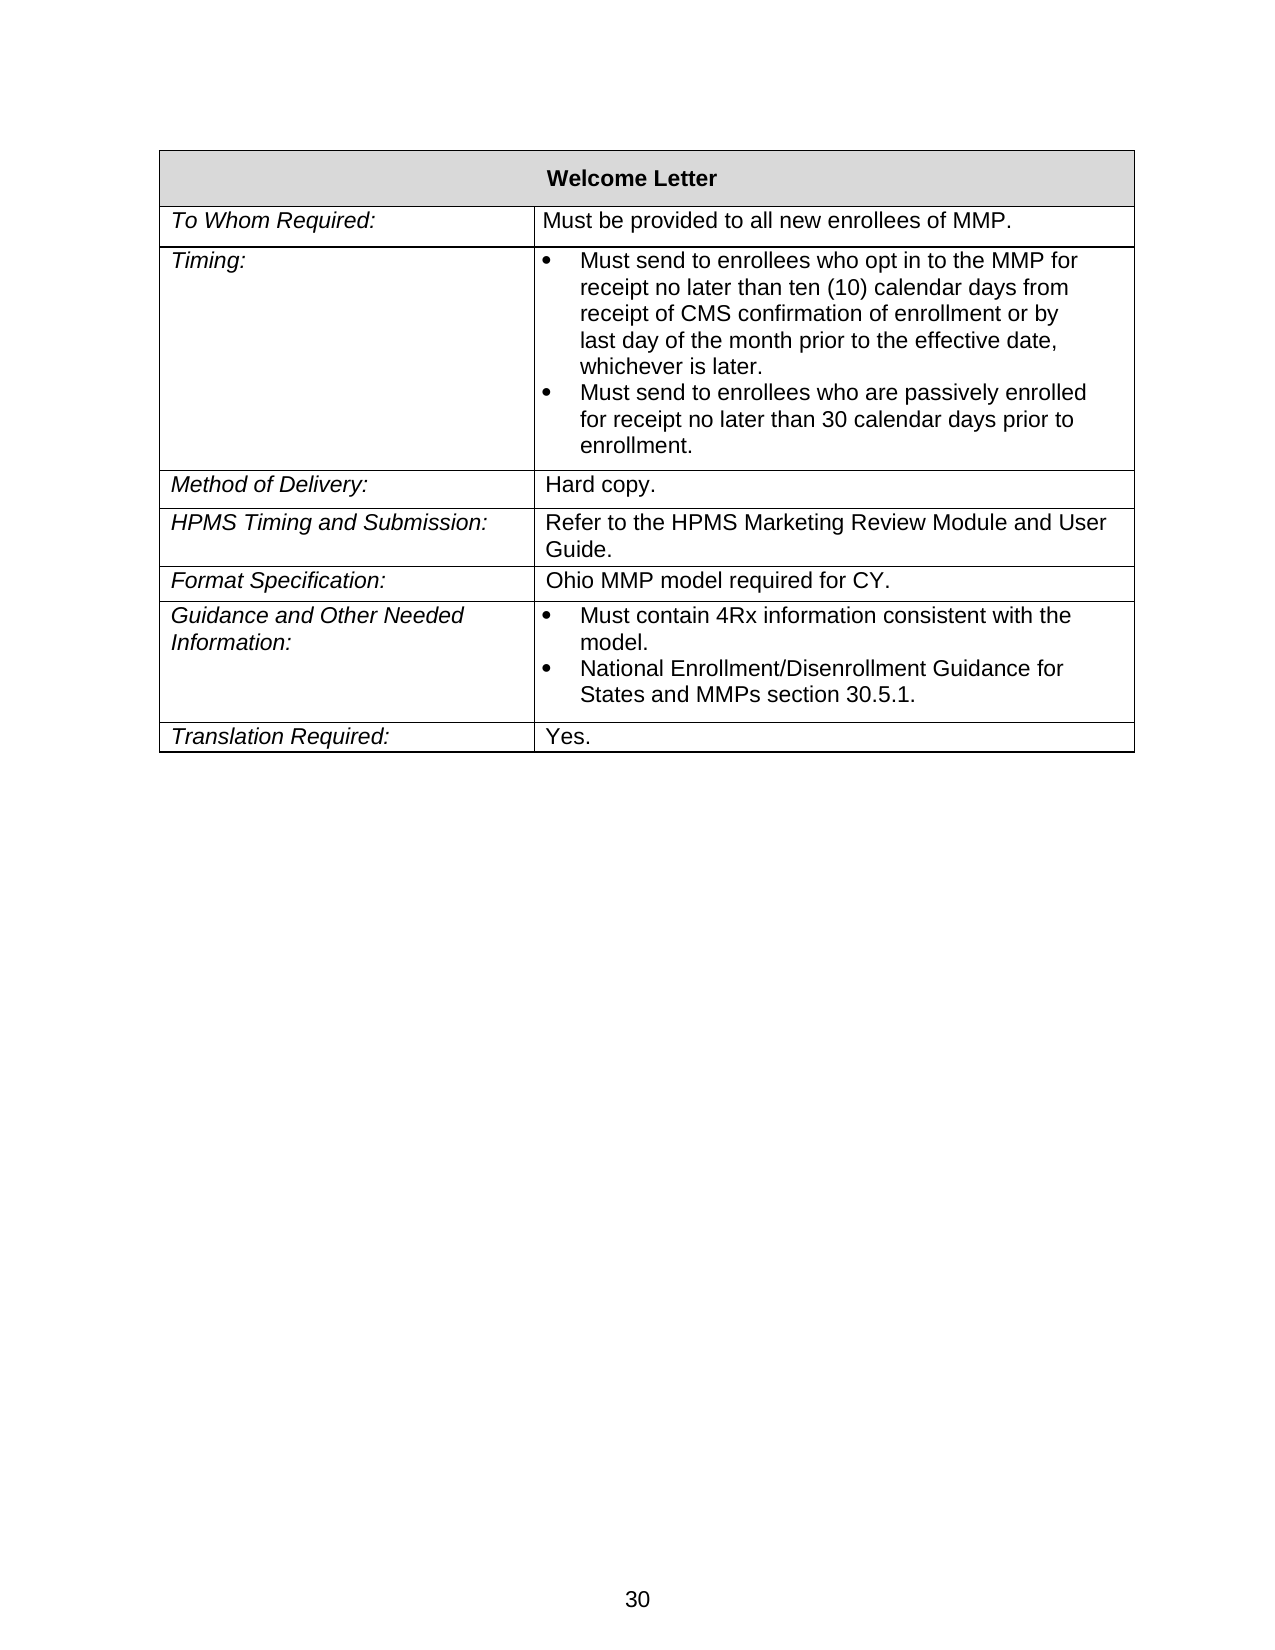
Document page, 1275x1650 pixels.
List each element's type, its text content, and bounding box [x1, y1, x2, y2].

table_cell To Whom Required: [160, 207, 534, 246]
table_cell Must be provided to all new enrollees of MMP. [535, 207, 1134, 246]
table_cell Format Specification: [160, 567, 534, 601]
table_cell Method of Delivery: [160, 471, 534, 508]
table_cell Translation Required: [160, 723, 534, 751]
table_cell Refer to the HPMS Marketing Review Module and User Guide. [535, 509, 1134, 566]
table_cell Must send to enrollees who opt in to the MMP for receipt no later than ten (10) calendar days from receipt of CMS confirmation of enrollment or by last day of the month prior to the effective date, whichever is later. Must send to enrollees who are passively enrolled for receipt no later than 30 calendar days prior to enrollment. [535, 248, 1134, 470]
table_cell HPMS Timing and Submission: [160, 509, 534, 566]
table_cell Ohio MMP model required for CY. [535, 567, 1134, 601]
table_header Welcome Letter [160, 151, 1134, 206]
table_cell Yes. [535, 723, 1134, 751]
table_cell Hard copy. [535, 471, 1134, 508]
table_cell Guidance and Other Needed Information: [160, 602, 534, 722]
table_cell Timing: [160, 248, 534, 470]
table_cell Must contain 4Rx information consistent with the model. National Enrollment/Disenrollment Guidance for States and MMPs section 30.5.1. [535, 602, 1134, 722]
